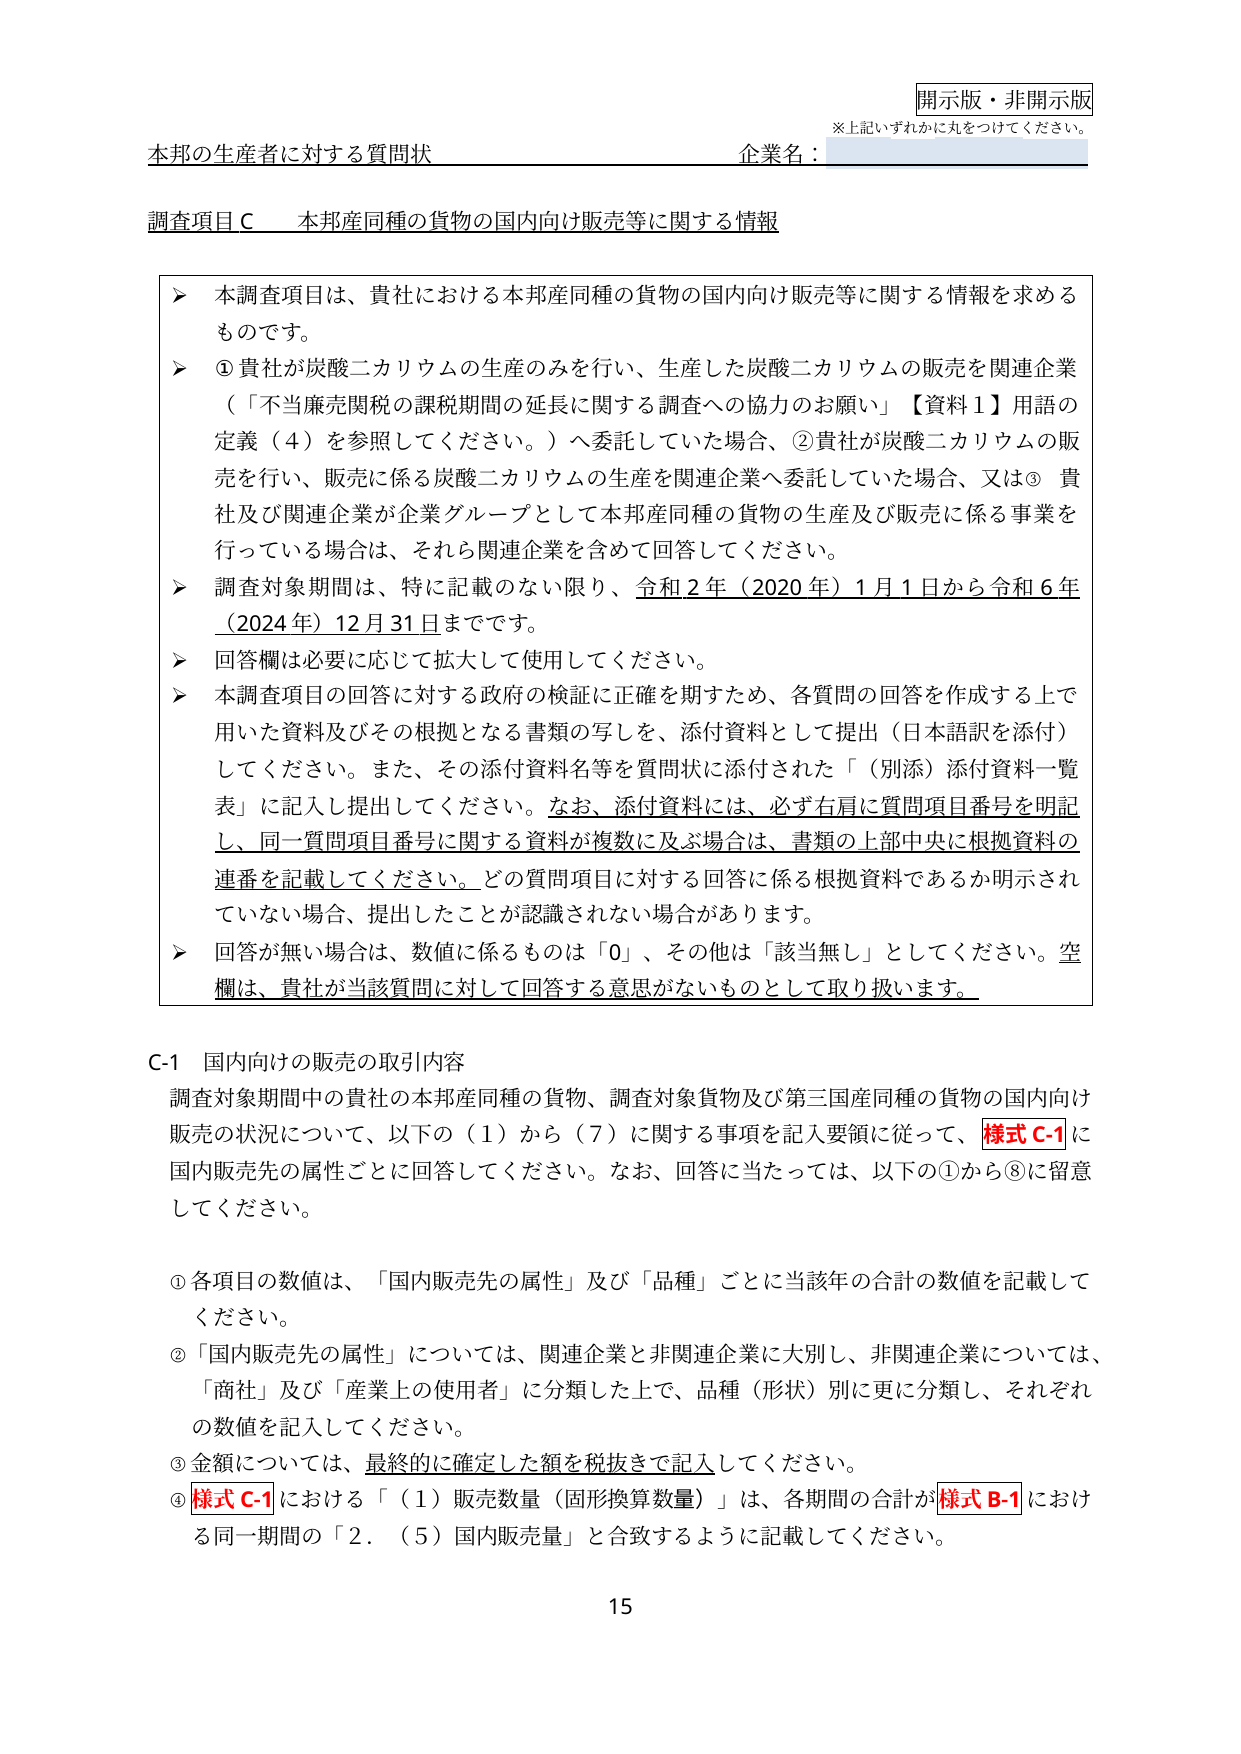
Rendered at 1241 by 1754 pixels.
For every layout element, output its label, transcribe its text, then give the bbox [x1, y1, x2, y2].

list ②「国内販売先の属性」については、関連企業と非関連企業に大別し、非関連企業については、「商社」及び「産業上の使用者」に分類した上で、品種（形状）別に更に分類し、それぞれの数値を記入してください。 [169, 1334, 1092, 1444]
list ③金額については、最終的に確定した額を税抜きで記入してください。 [169, 1444, 1092, 1480]
list C-1 国内向けの販売の取引内容 [148, 1043, 1092, 1079]
subtitle 調査項目C 本邦産同種の貨物の国内向け販売等に関する情報 [148, 202, 1092, 238]
list ①各項目の数値は、「国内販売先の属性」及び「品種」ごとに当該年の合計の数値を記載してください。 [169, 1261, 1092, 1334]
list ④様式C-1における「（１）販売数量（固形換算数量）」は、各期間の合計が様式B-1における同一期間の「２．（５）国内販売量」と合致するように記載してください。 [169, 1480, 1092, 1553]
list 調査対象期間中の貴社の本邦産同種の貨物、調査対象貨物及び第三国産同種の貨物の国内向け販売の状況について、以下の（１）から（７）に関する事項を記入要領に従って、様式C-1に国内販売先の属性ごとに回答してください。なお、回答に当たっては、以下の①から⑧に留意してください。 [169, 1079, 1092, 1225]
table_header 本調査項目は、貴社における本邦産同種の貨物の国内向け販売等に関する情報を求めるものです。 ①貴社が炭酸二カリウムの生産のみを行い、生産した炭酸二カリウムの販売を関連企業（「不当廉売関税の課税期間の延長に関する調査への協力のお願い」【資料１】用語の定義（４）を参照してください。）へ委託していた場合、②貴社が炭酸二カリウムの販売を行い、販売に係る炭酸二カリウムの生産を関連企業へ委託していた場合、又は ③貴社及び関連企業が企業グループとして本邦産同種の貨物の生産及び販売に係る事業を行っている場合は、それら関連企業を含めて回答してください。 調査対象期間は、特に記載のない限り、令和2年（2020年）1月1日から令和6年（2024年）12月31日までです。 回答欄は必要に応じて拡大して使用してください。 本調査項目の回答に対する政府の検証に正確を期すため、各質問の回答を作成する上で用いた資料及びその根拠となる書類の写しを、添付資料として提出（日本語訳を添付）してください。また、その添付資料名等を質問状に添付された「（別添）添付資料一覧表」に記入し提出してください。なお、添付資料には、必ず右肩に質問項目番号を明記し、同一質問項目番号に関する資料が複数に及ぶ場合は、書類の上部中央に根拠資料の連番を記載してください。どの質問項目に対する回答に係る根拠資料であるか明示されていない場合、提出したことが認識されない場合があります。 回答が無い場合は、数値に係るものは「0」、その他は「該当無し」としてください。空欄は、貴社が当該質問に対して回答する意思がないものとして取り扱います。 [160, 276, 1092, 1005]
